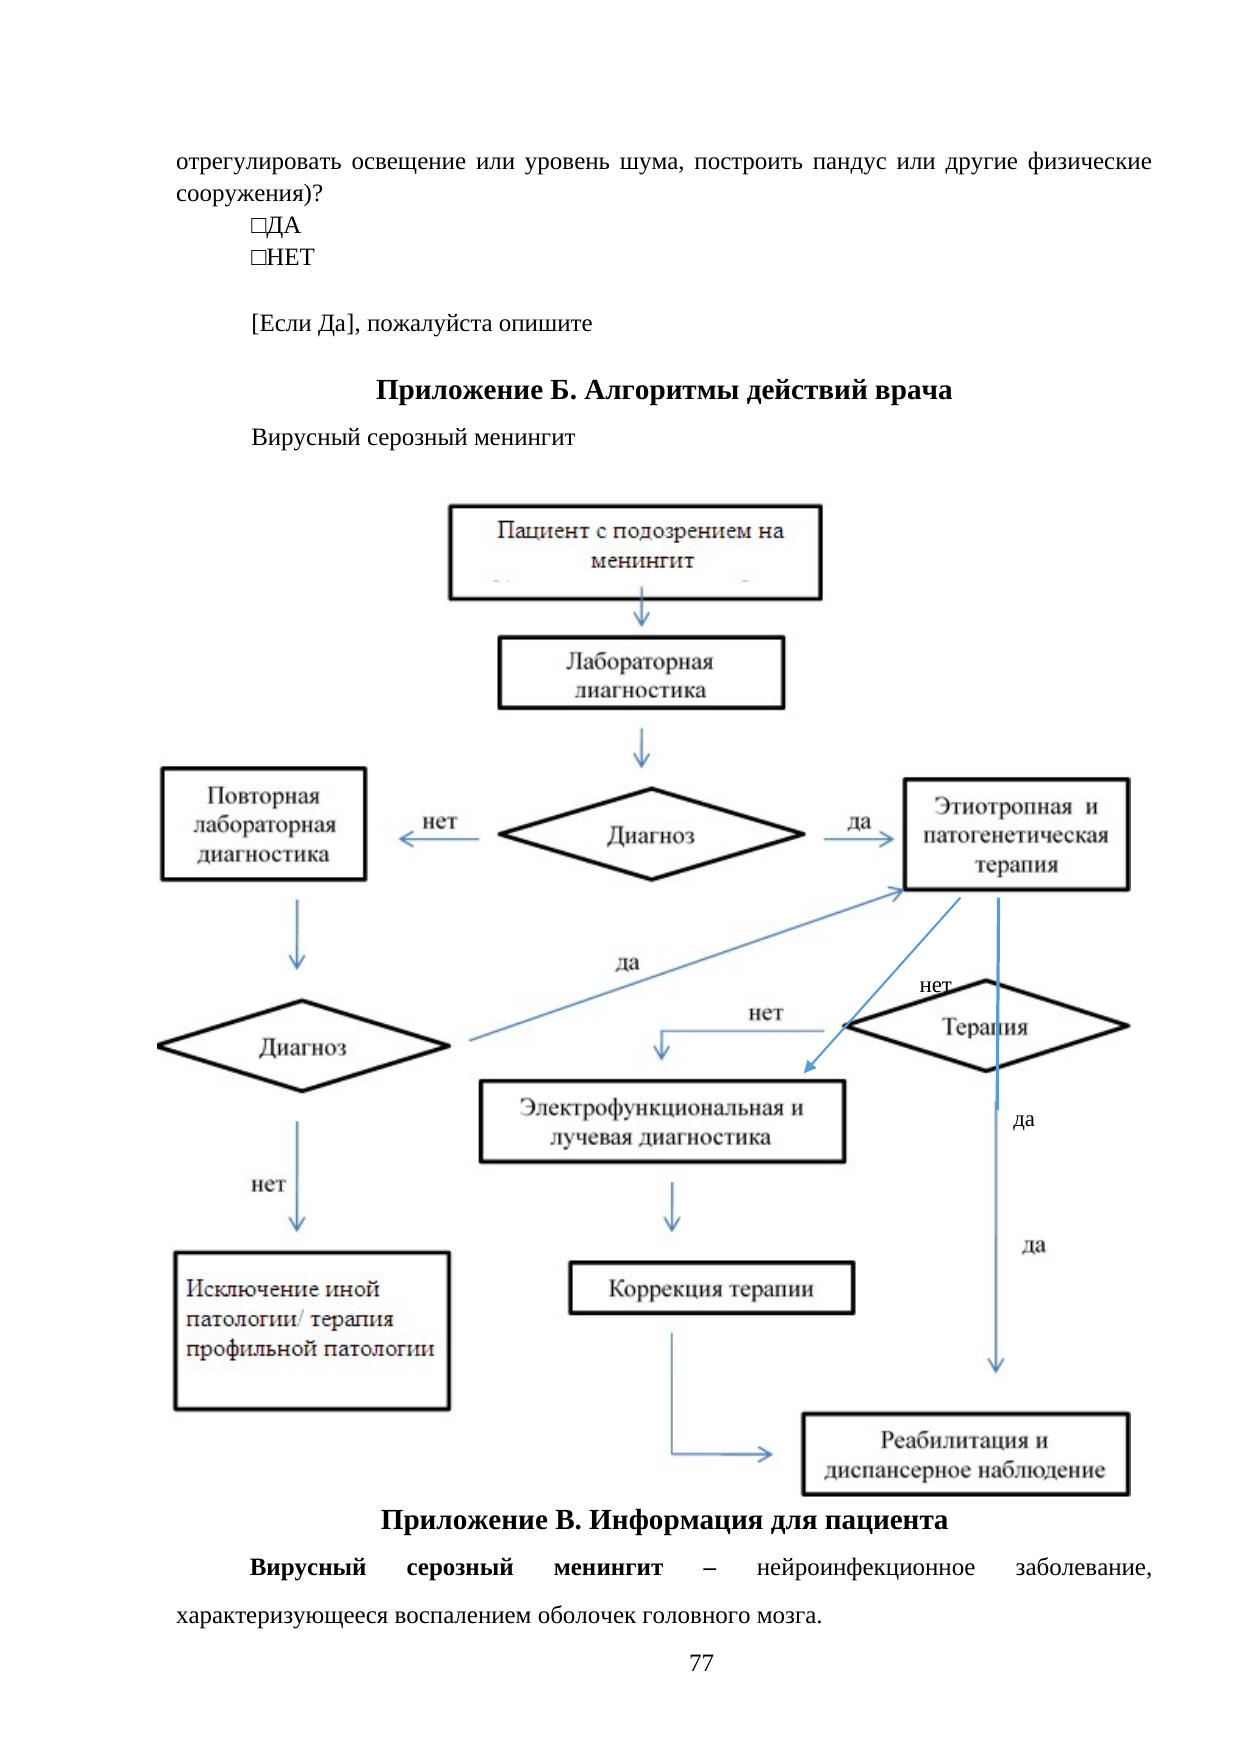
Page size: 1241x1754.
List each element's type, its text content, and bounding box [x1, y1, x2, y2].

picture [157, 496, 1131, 1500]
text Вирусный серозный менингит – нейроинфекционное заболевание, характеризующееся воспалением оболочек головного мозга. [176, 1552, 1152, 1629]
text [176, 146, 1152, 206]
text □НЕТ [251, 242, 1152, 271]
text Вирусный серозный менингит [251, 422, 1152, 451]
text [Если Да], пожалуйста опишите [251, 308, 1152, 337]
text □ДА [251, 210, 1152, 239]
subtitle Приложение Б. Алгоритмы действий врача [177, 372, 1151, 406]
subtitle Приложение В. Информация для пациента [177, 1502, 1152, 1535]
